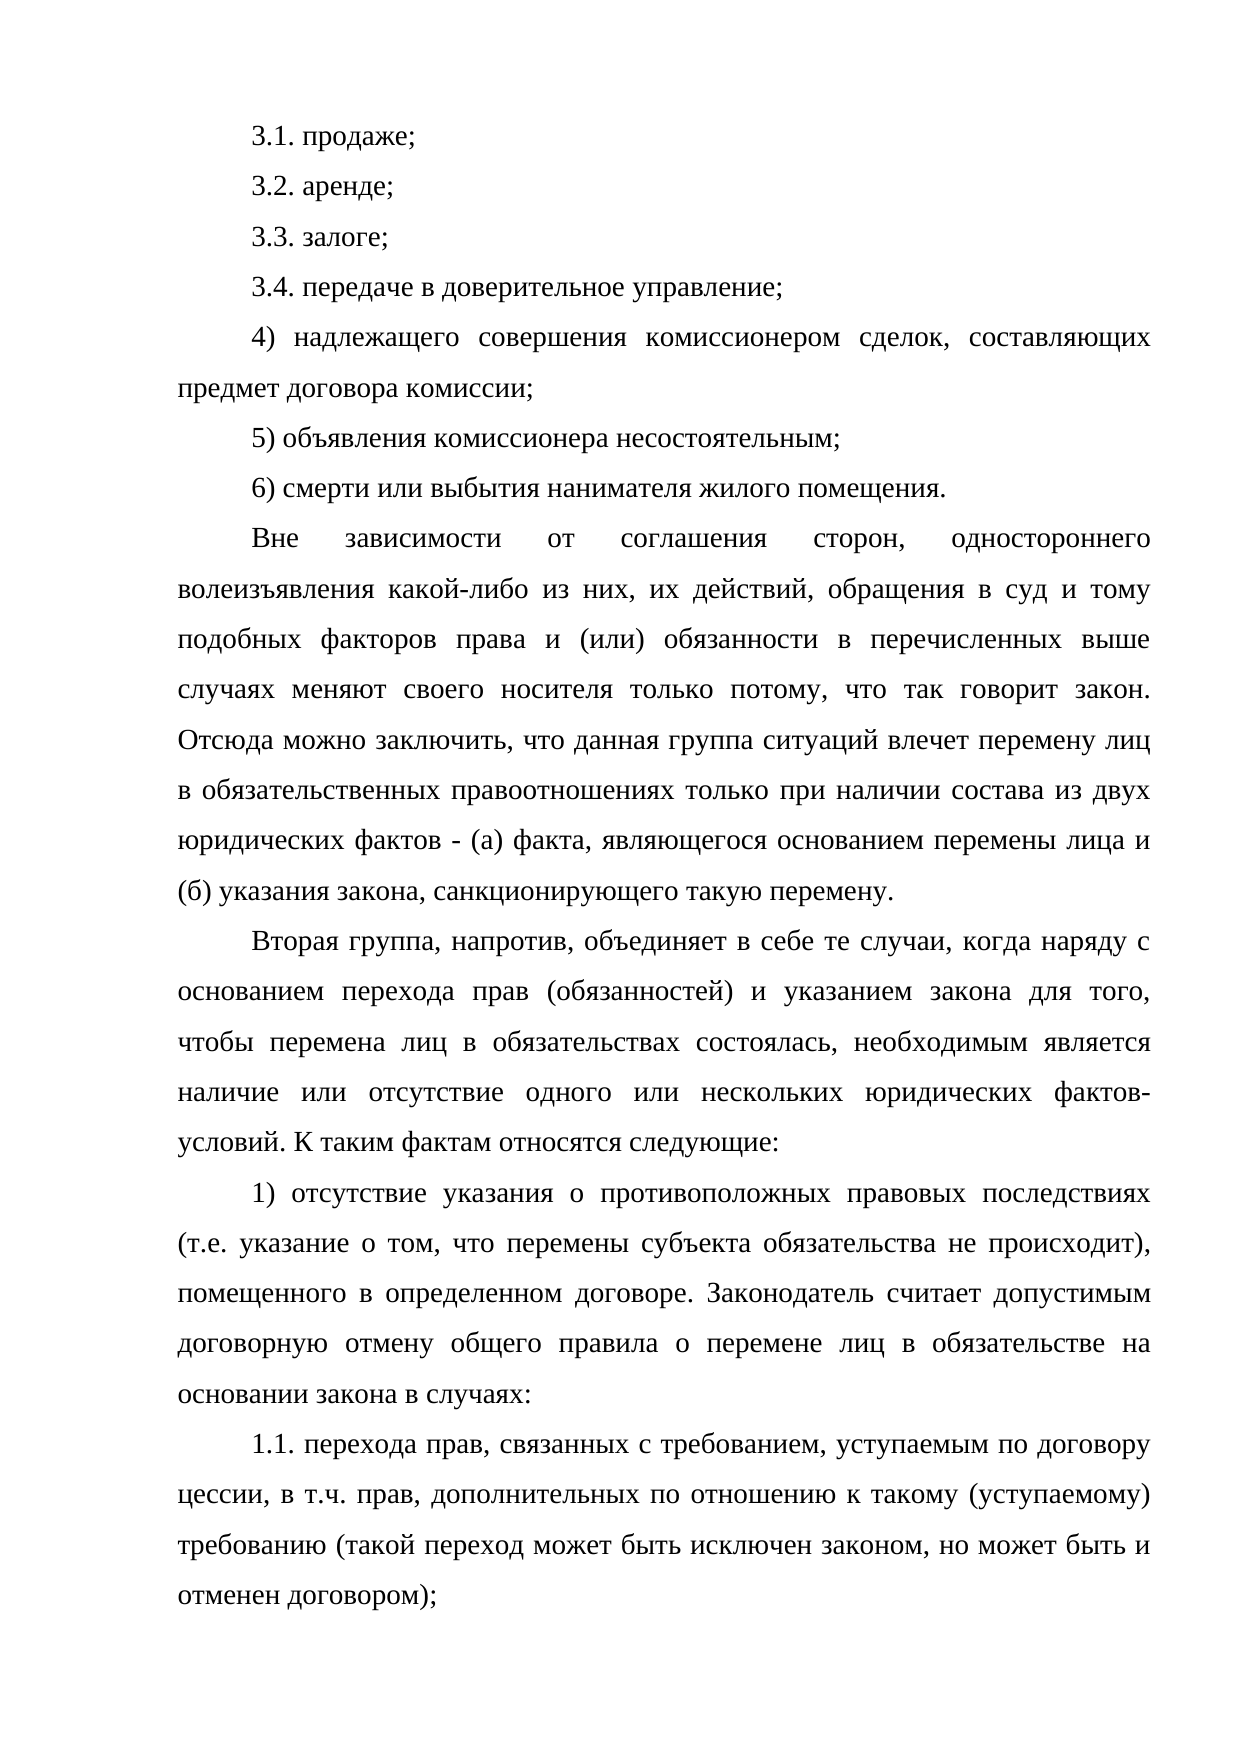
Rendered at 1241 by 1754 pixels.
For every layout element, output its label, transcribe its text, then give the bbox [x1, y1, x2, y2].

text Вне зависимости от соглашения сторон, одностороннего волеизъявления какой-либо из них, их действий, обращения в суд и тому подобных факторов права и (или) обязанности в перечисленных выше случаях меняют своего носителя только потому, что так говорит закон. Отсюда можно заключить, что данная группа ситуаций влечет перемену лиц в обязательственных правоотношениях только при наличии состава из двух юридических фактов - (а) факта, являющегося основанием перемены лица и (б) указания закона, санкционирующего такую перемену. [177, 521, 1152, 906]
text 5) объявления комиссионера несостоятельным; [177, 420, 1152, 453]
text 1.1. перехода прав, связанных с требованием, уступаемым по договору цессии, в т.ч. прав, дополнительных по отношению к такому (уступаемому) требованию (такой переход может быть исключен законом, но может быть и отменен договором); [177, 1426, 1152, 1611]
text 3.1. продаже; [177, 118, 1152, 152]
text Вторая группа, напротив, объединяет в себе те случаи, когда наряду с основанием перехода прав (обязанностей) и указанием закона для того, чтобы перемена лиц в обязательствах состоялась, необходимым является наличие или отсутствие одного или нескольких юридических фактов-условий. К таким фактам относятся следующие: [177, 923, 1152, 1158]
text 3.2. аренде; [177, 168, 1152, 202]
text 1) отсутствие указания о противоположных правовых последствиях (т.е. указание о том, что перемены субъекта обязательства не происходит), помещенного в определенном договоре. Законодатель считает допустимым договорную отмену общего правила о перемене лиц в обязательстве на основании закона в случаях: [177, 1175, 1152, 1409]
text 4) надлежащего совершения комиссионером сделок, составляющих предмет договора комиссии; [177, 319, 1152, 403]
text 3.4. передаче в доверительное управление; [177, 269, 1152, 303]
text 3.3. залоге; [177, 219, 1152, 252]
text 6) смерти или выбытия нанимателя жилого помещения. [177, 470, 1152, 504]
